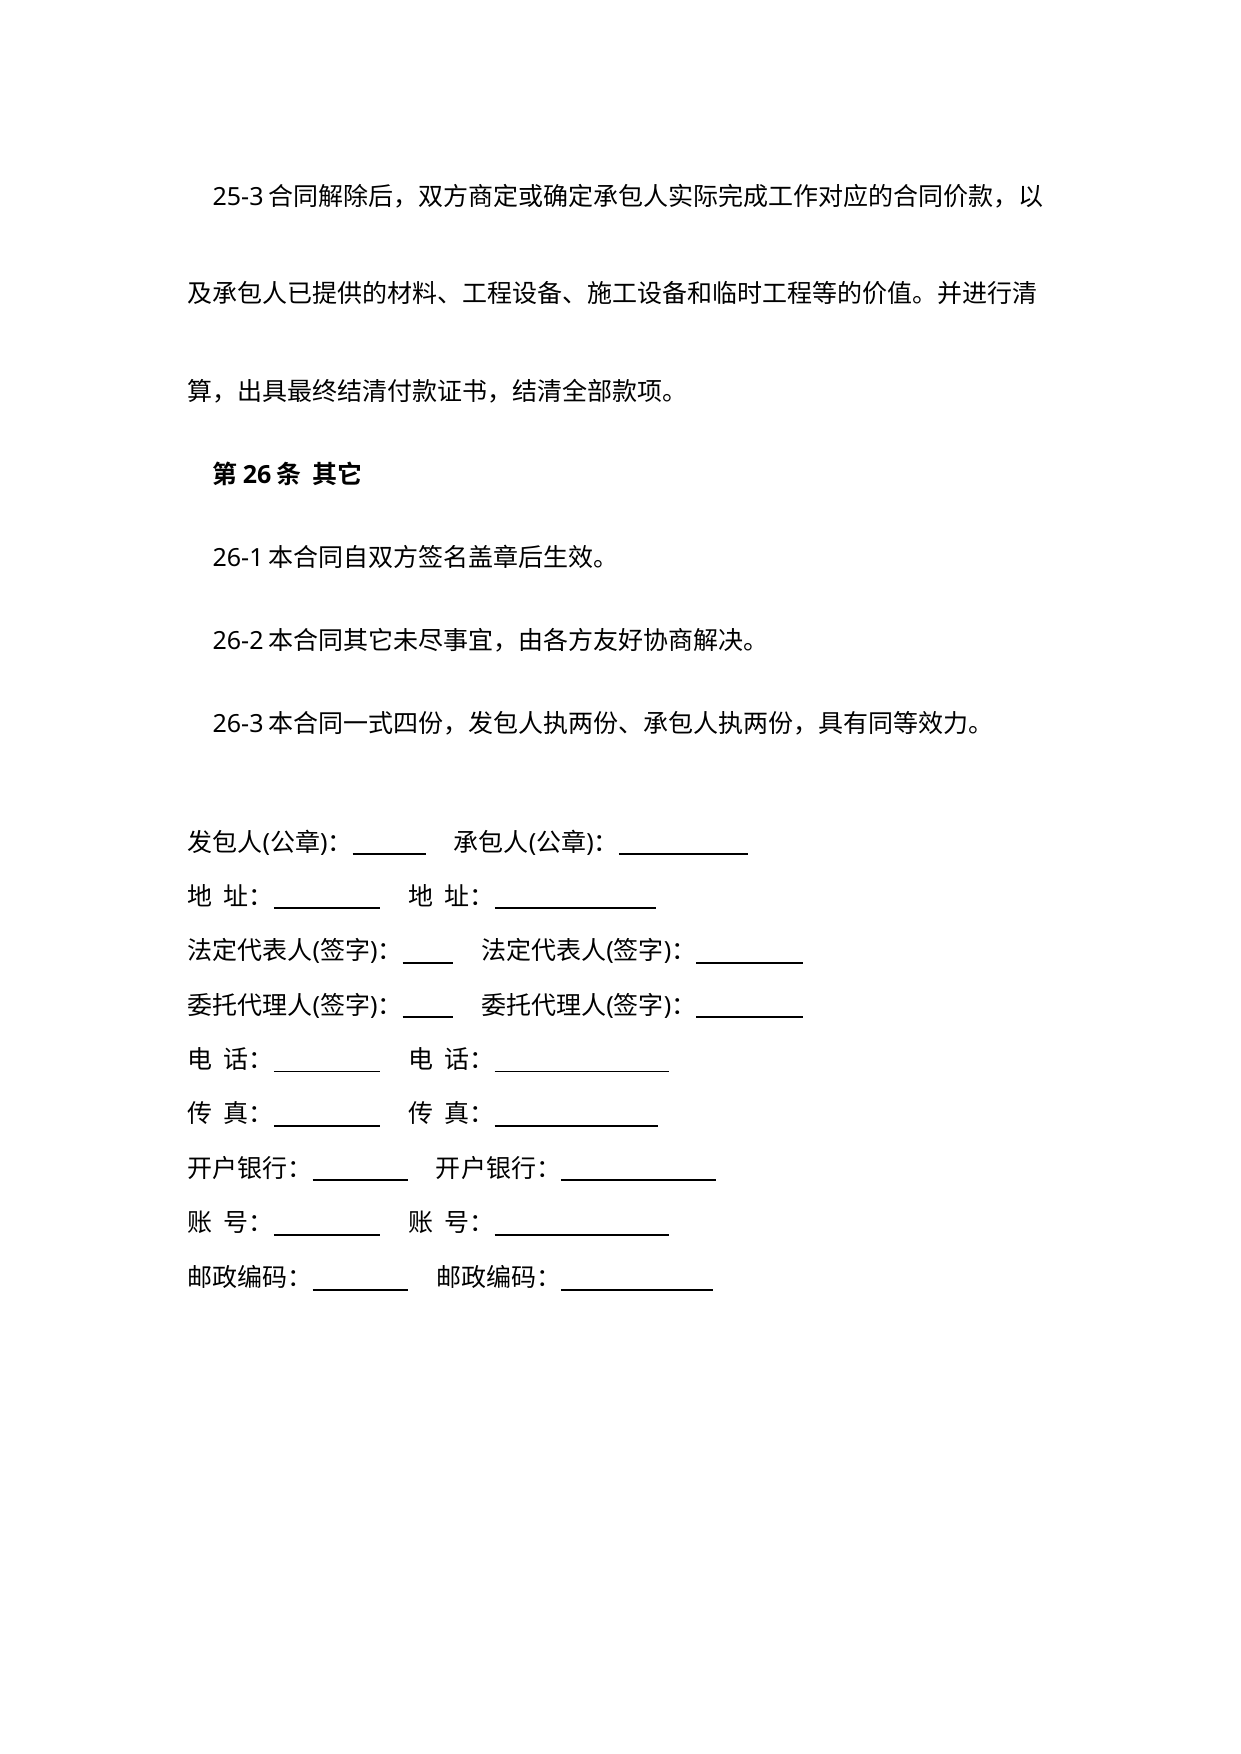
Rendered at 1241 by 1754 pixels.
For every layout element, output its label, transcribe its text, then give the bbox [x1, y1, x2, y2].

text 法定代表人(签字)： 法定代表人(签字)： [187, 931, 1053, 967]
text 账 号： 账 号： [187, 1203, 1053, 1239]
text 传 真： 传 真： [187, 1094, 1053, 1130]
text 委托代理人(签字)： 委托代理人(签字)： [187, 985, 1053, 1021]
text 开户银行： 开户银行： [187, 1148, 1053, 1184]
text 26-2本合同其它未尽事宜，由各方友好协商解决。 [187, 606, 1053, 671]
text 电 话： 电 话： [187, 1039, 1053, 1076]
text 第26条 其它 [187, 440, 1053, 505]
text 发包人(公章)： 承包人(公章)： [187, 822, 1053, 858]
text 地 址： 地 址： [187, 876, 1053, 913]
text 25-3合同解除后，双方商定或确定承包人实际完成工作对应的合同价款，以及承包人已提供的材料、工程设备、施工设备和临时工程等的价值。并进行清算，出具最终结清付款证书，结清全部款项。 [187, 162, 1053, 422]
text 邮政编码： 邮政编码： [187, 1267, 1053, 1292]
text 26-1本合同自双方签名盖章后生效。 [187, 523, 1053, 588]
text 26-3本合同一式四份，发包人执两份、承包人执两份，具有同等效力。 [187, 689, 1053, 754]
